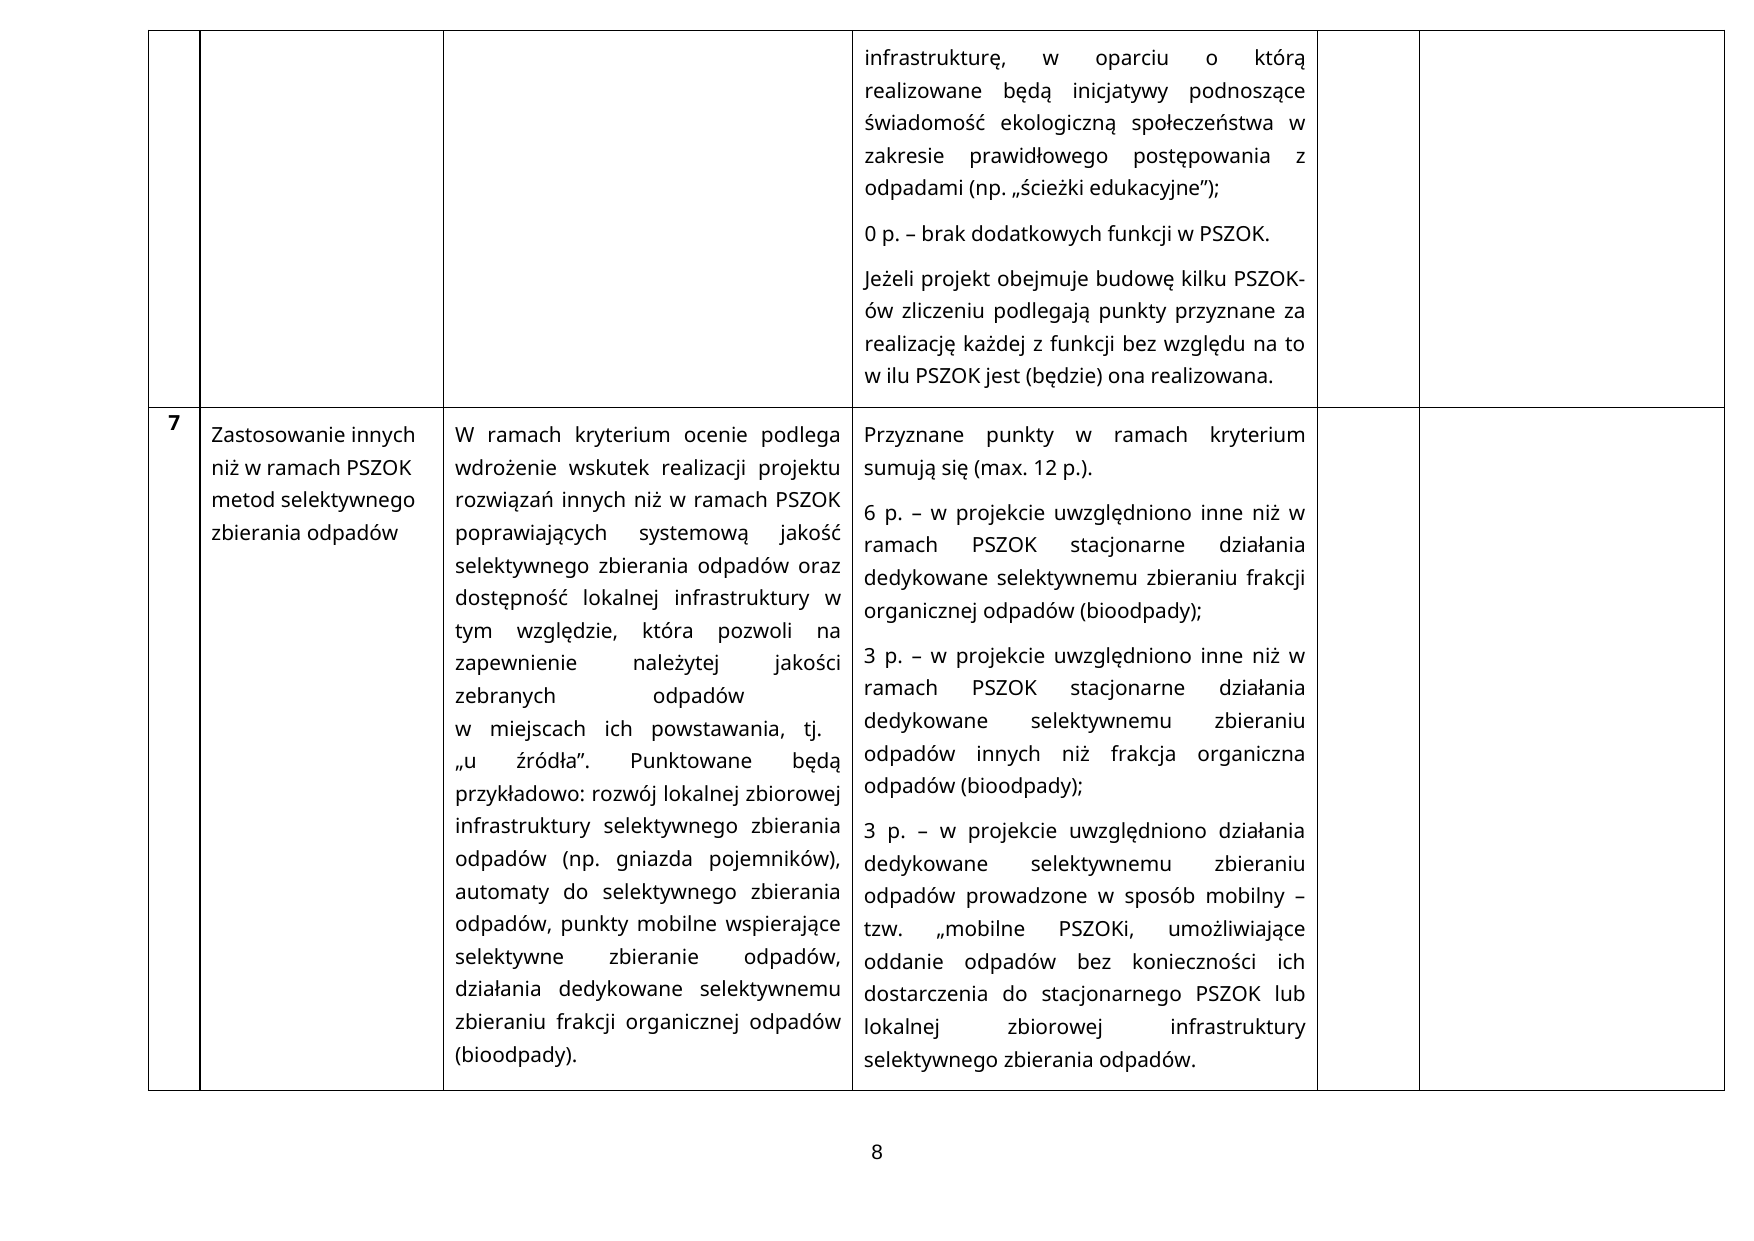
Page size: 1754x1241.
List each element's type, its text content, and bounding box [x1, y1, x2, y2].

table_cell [201, 31, 443, 407]
table_cell [1420, 408, 1724, 1090]
table_cell [1420, 31, 1724, 407]
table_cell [444, 31, 852, 407]
table_cell 6 [149, 31, 199, 407]
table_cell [444, 408, 852, 1090]
table_cell 7 [149, 408, 199, 1090]
table_cell [1318, 31, 1419, 407]
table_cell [853, 408, 1317, 1090]
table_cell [201, 408, 443, 1090]
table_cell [853, 31, 1317, 407]
table_cell [1318, 408, 1419, 1090]
